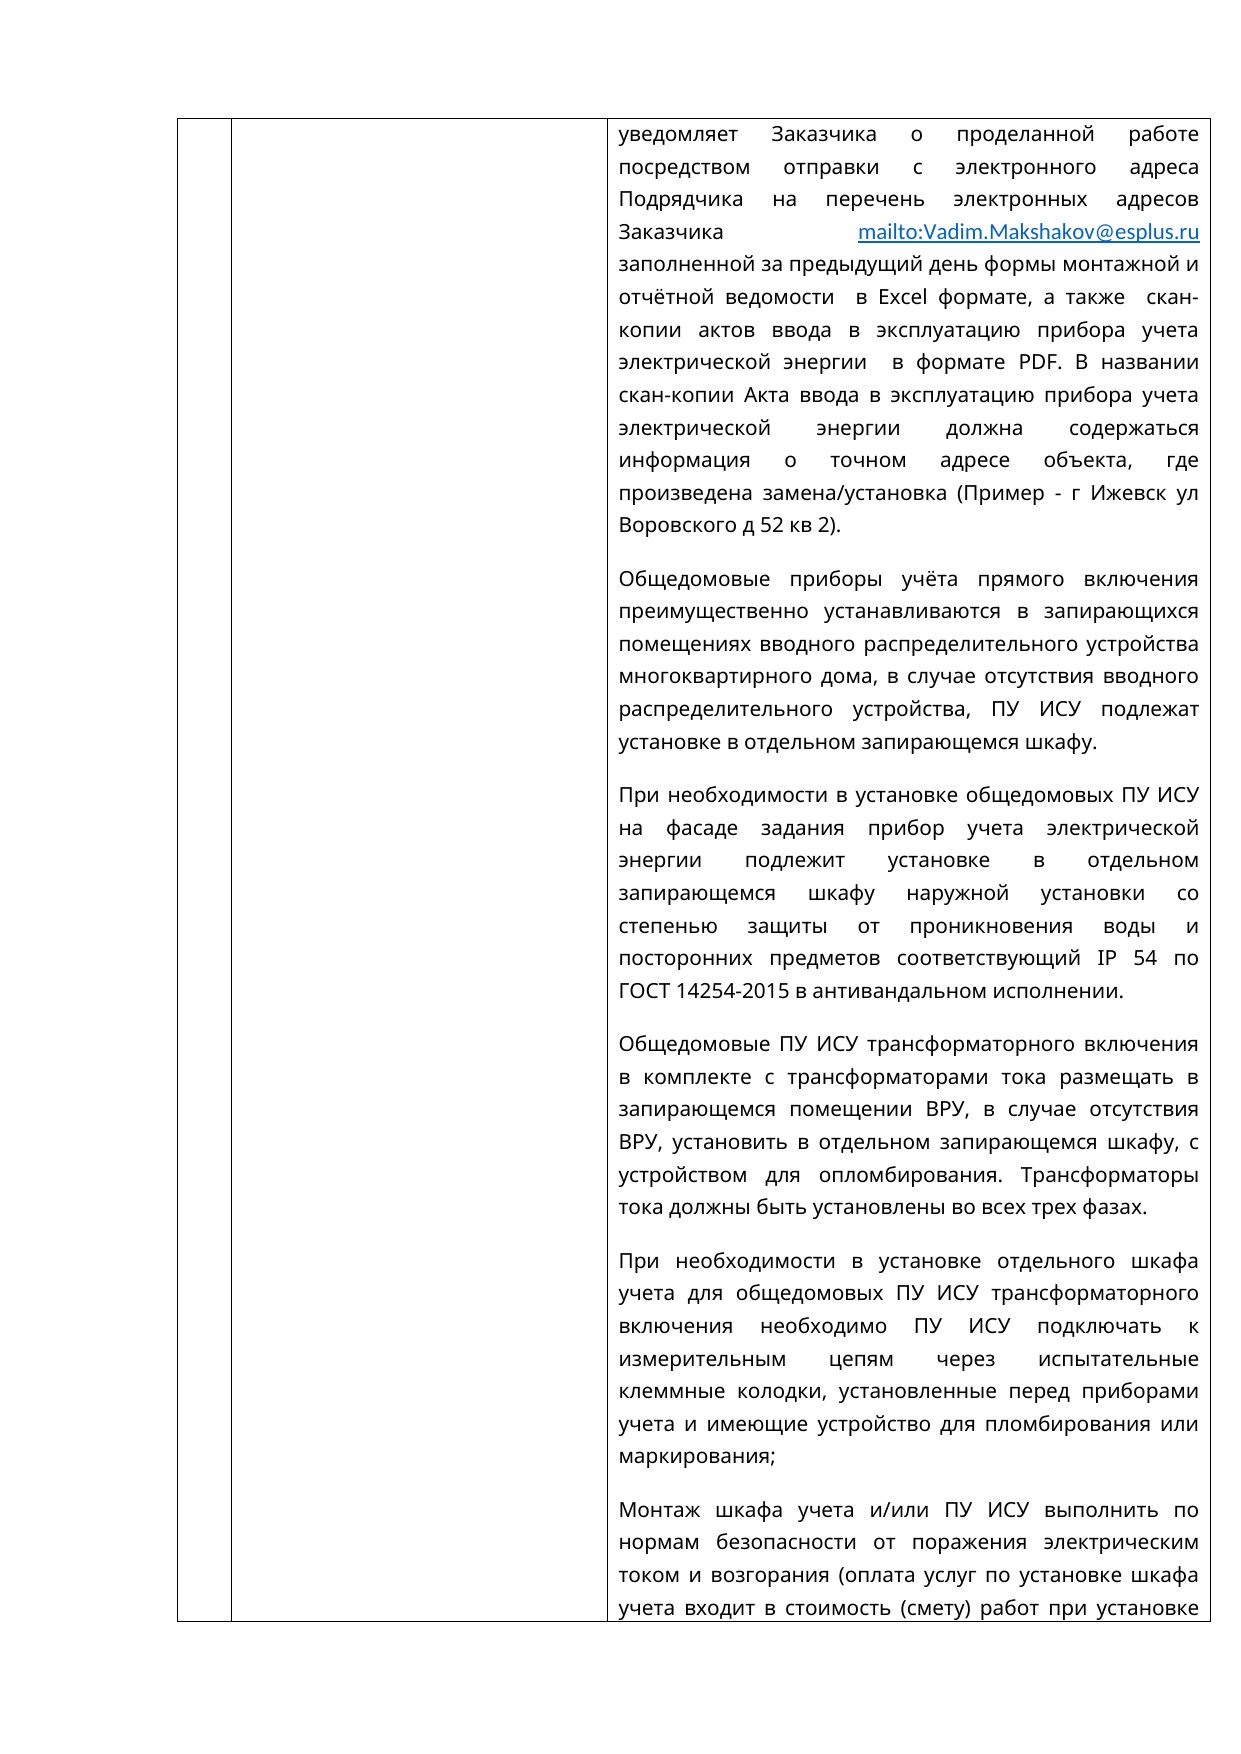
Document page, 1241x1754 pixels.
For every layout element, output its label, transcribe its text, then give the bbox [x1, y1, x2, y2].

table_cell 5 [178, 119, 231, 1621]
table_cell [608, 119, 1210, 1621]
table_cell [232, 119, 607, 1621]
